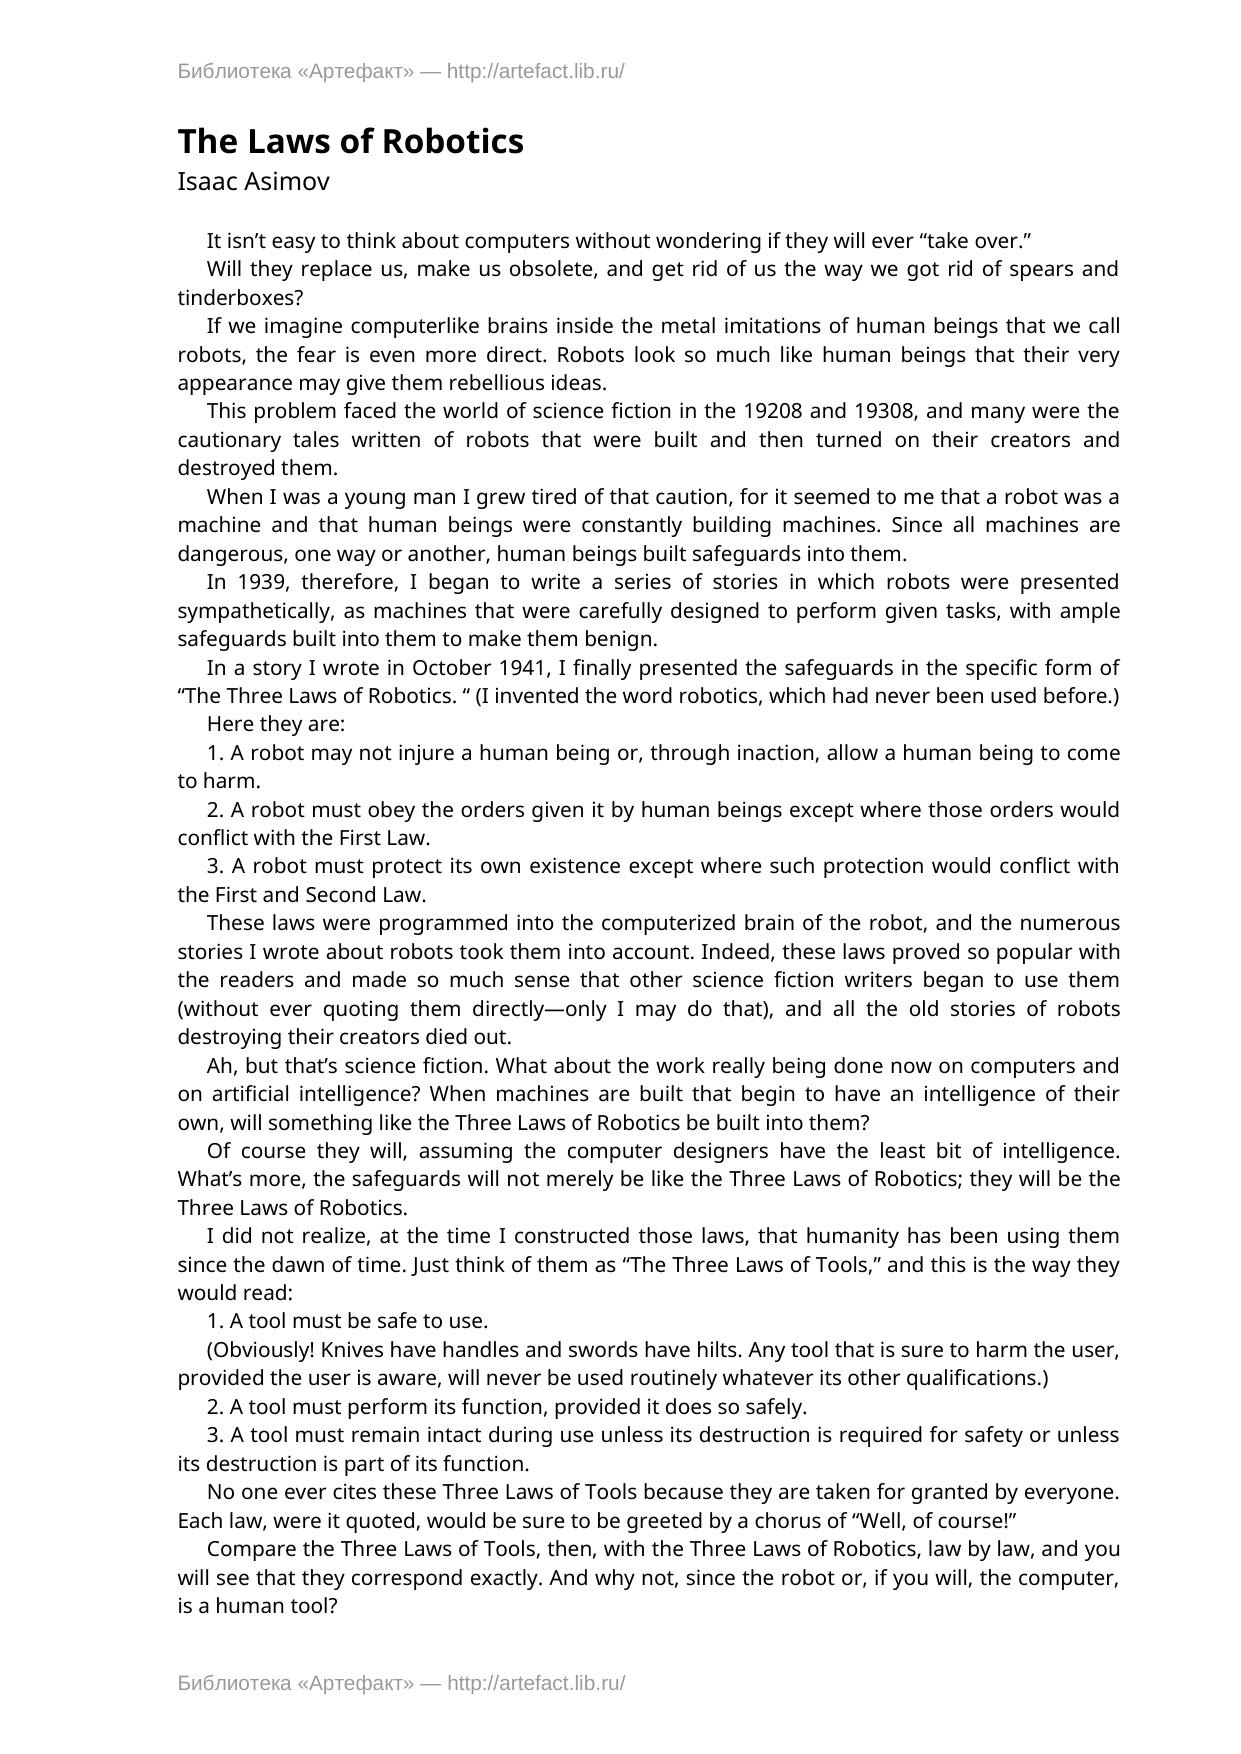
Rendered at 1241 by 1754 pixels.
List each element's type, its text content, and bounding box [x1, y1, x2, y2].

text The Laws of Robotics [177, 118, 1122, 163]
text 2. A tool must perform its function, provided it does so safely. [177, 1392, 1122, 1420]
text In a story I wrote in October 1941, I finally presented the safeguards in the specific form of “The Three Laws of Robotics. “ (I invented the word robotics, which had never been used before.) [177, 653, 1122, 709]
text It isn’t easy to think about computers without wondering if they will ever “take over.” [177, 226, 1122, 254]
text This problem faced the world of science fiction in the 19208 and 19308, and many were the cautionary tales written of robots that were built and then turned on their creators and destroyed them. [177, 397, 1122, 482]
text These laws were programmed into the computerized brain of the robot, and the numerous stories I wrote about robots took them into account. Indeed, these laws proved so popular with the readers and made so much sense that other science fiction writers began to use them (without ever quoting them directly—only I may do that), and all the old stories of robots destroying their creators died out. [177, 908, 1122, 1051]
text Will they replace us, make us obsolete, and get rid of us the way we got rid of spears and tinderboxes? [177, 254, 1122, 311]
text Of course they will, assuming the computer designers have the least bit of intelligence. What’s more, the safeguards will not merely be like the Three Laws of Robotics; they will be the Three Laws of Robotics. [177, 1136, 1122, 1221]
text 1. A tool must be safe to use. [177, 1307, 1122, 1335]
text (Obviously! Knives have handles and swords have hilts. Any tool that is sure to harm the user, provided the user is aware, will never be used routinely whatever its other qualifications.) [177, 1335, 1122, 1392]
text 3. A tool must remain intact during use unless its destruction is required for safety or unless its destruction is part of its function. [177, 1420, 1122, 1477]
text If we imagine computerlike brains inside the metal imitations of human beings that we call robots, the fear is even more direct. Robots look so much like human beings that their very appearance may give them rebellious ideas. [177, 311, 1122, 397]
text In 1939, therefore, I began to write a series of stories in which robots were presented sympathetically, as machines that were carefully designed to perform given tasks, with ample safeguards built into them to make them benign. [177, 567, 1122, 653]
text Isaac Asimov [177, 163, 1122, 198]
text 1. A robot may not injure a human being or, through inaction, allow a human being to come to harm. [177, 738, 1122, 795]
text No one ever cites these Three Laws of Tools because they are taken for granted by everyone. Each law, were it quoted, would be sure to be greeted by a chorus of “Well, of course!” [177, 1477, 1122, 1534]
text 2. A robot must obey the orders given it by human beings except where those orders would conflict with the First Law. [177, 795, 1122, 852]
text 3. A robot must protect its own existence except where such protection would conflict with the First and Second Law. [177, 852, 1122, 908]
text I did not realize, at the time I constructed those laws, that humanity has been using them since the dawn of time. Just think of them as “The Three Laws of Tools,” and this is the way they would read: [177, 1221, 1122, 1307]
text Ah, but that’s science fiction. What about the work really being done now on computers and on artificial intelligence? When machines are built that begin to have an intelligence of their own, will something like the Three Laws of Robotics be built into them? [177, 1051, 1122, 1136]
text Compare the Three Laws of Tools, then, with the Three Laws of Robotics, law by law, and you will see that they correspond exactly. And why not, since the robot or, if you will, the computer, is a human tool? [177, 1534, 1122, 1619]
text When I was a young man I grew tired of that caution, for it seemed to me that a robot was a machine and that human beings were constantly building machines. Since all machines are dangerous, one way or another, human beings built safeguards into them. [177, 482, 1122, 567]
text Here they are: [177, 709, 1122, 738]
